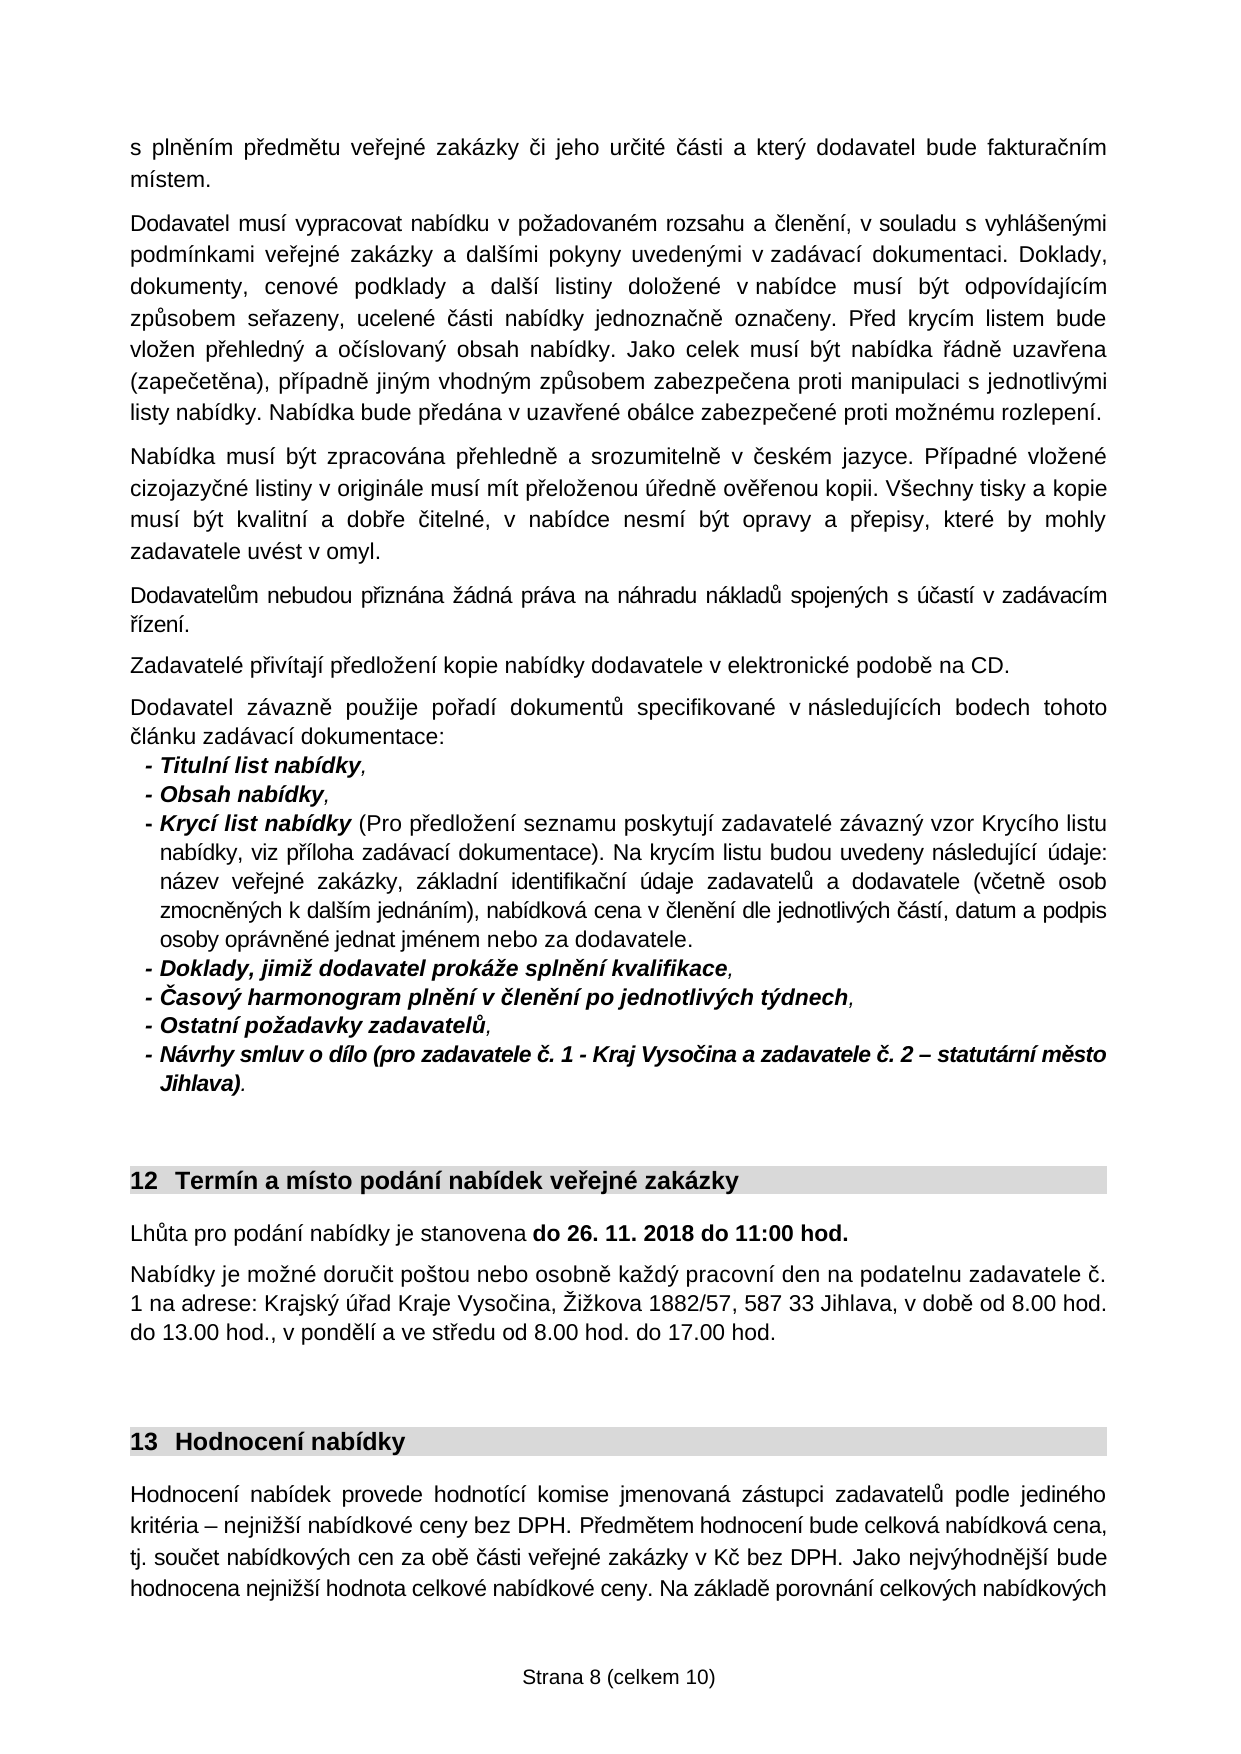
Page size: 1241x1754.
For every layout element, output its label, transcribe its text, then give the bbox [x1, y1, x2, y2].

text Zadavatelé přivítají předložení kopie nabídky dodavatele v elektronické podobě na CD. [130, 652, 1107, 679]
list Doklady, jimiž dodavatel prokáže splnění kvalifikace, [145, 954, 1107, 981]
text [130, 134, 1107, 192]
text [130, 1481, 1107, 1602]
list Obsah nabídky, [145, 781, 1107, 807]
list Časový harmonogram plnění v členění po jednotlivých týdnech, [145, 983, 1107, 1010]
text Dodavatel závazně použije pořadí dokumentů specifikované v následujících bodech tohoto článku zadávací dokumentace: [130, 694, 1107, 749]
text Dodavatel musí vypracovat nabídku v požadovaném rozsahu a členění, v souladu s vyhlášenými podmínkami veřejné zakázky a dalšími pokyny uvedenými v zadávací dokumentaci. Doklady, dokumenty, cenové podklady a další listiny doložené v nabídce musí být odpovídajícím způsobem seřazeny, ucelené části nabídky jednoznačně označeny. Před krycím listem bude vložen přehledný a očíslovaný obsah nabídky. Jako celek musí být nabídka řádně uzavřena (zapečetěna), případně jiným vhodným způsobem zabezpečena proti manipulaci s jednotlivými listy nabídky. Nabídka bude předána v uzavřené obálce zabezpečené proti možnému rozlepení. [130, 210, 1107, 426]
list Návrhy smluv o dílo (pro zadavatele č. 1 - Kraj Vysočina a zadavatele č. 2 – statutární město Jihlava). [145, 1041, 1107, 1097]
subtitle Hodnocení nabídky [130, 1427, 1107, 1456]
text Lhůta pro podání nabídky je stanovena do 26. 11. 2018 do 11:00 hod. [130, 1219, 1107, 1246]
text Nabídka musí být zpracována přehledně a srozumitelně v českém jazyce. Případné vložené cizojazyčné listiny v originále musí mít přeloženou úředně ověřenou kopii. Všechny tisky a kopie musí být kvalitní a dobře čitelné, v nabídce nesmí být opravy a přepisy, které by mohly zadavatele uvést v omyl. [130, 443, 1107, 564]
text Nabídky je možné doručit poštou nebo osobně každý pracovní den na podatelnu zadavatele č. 1 na adrese: Krajský úřad Kraje Vysočina, Žižkova 1882/57, 587 33 Jihlava, v době od 8.00 hod. do 13.00 hod., v pondělí a ve středu od 8.00 hod. do 17.00 hod. [130, 1261, 1107, 1345]
text Dodavatelům nebudou přiznána žádná práva na náhradu nákladů spojených s účastí v zadávacím řízení. [130, 582, 1107, 637]
subtitle Termín a místo podání nabídek veřejné zakázky [130, 1166, 1107, 1194]
list Ostatní požadavky zadavatelů, [145, 1012, 1107, 1039]
list Titulní list nabídky, [145, 752, 1107, 778]
list Krycí list nabídky (Pro předložení seznamu poskytují zadavatelé závazný vzor Krycího listu nabídky, viz příloha zadávací dokumentace). Na krycím listu budou uvedeny následující údaje: název veřejné zakázky, základní identifikační údaje zadavatelů a dodavatele (včetně osob zmocněných k dalším jednáním), nabídková cena v členění dle jednotlivých částí, datum a podpis osoby oprávněné jednat jménem nebo za dodavatele. [145, 810, 1107, 952]
